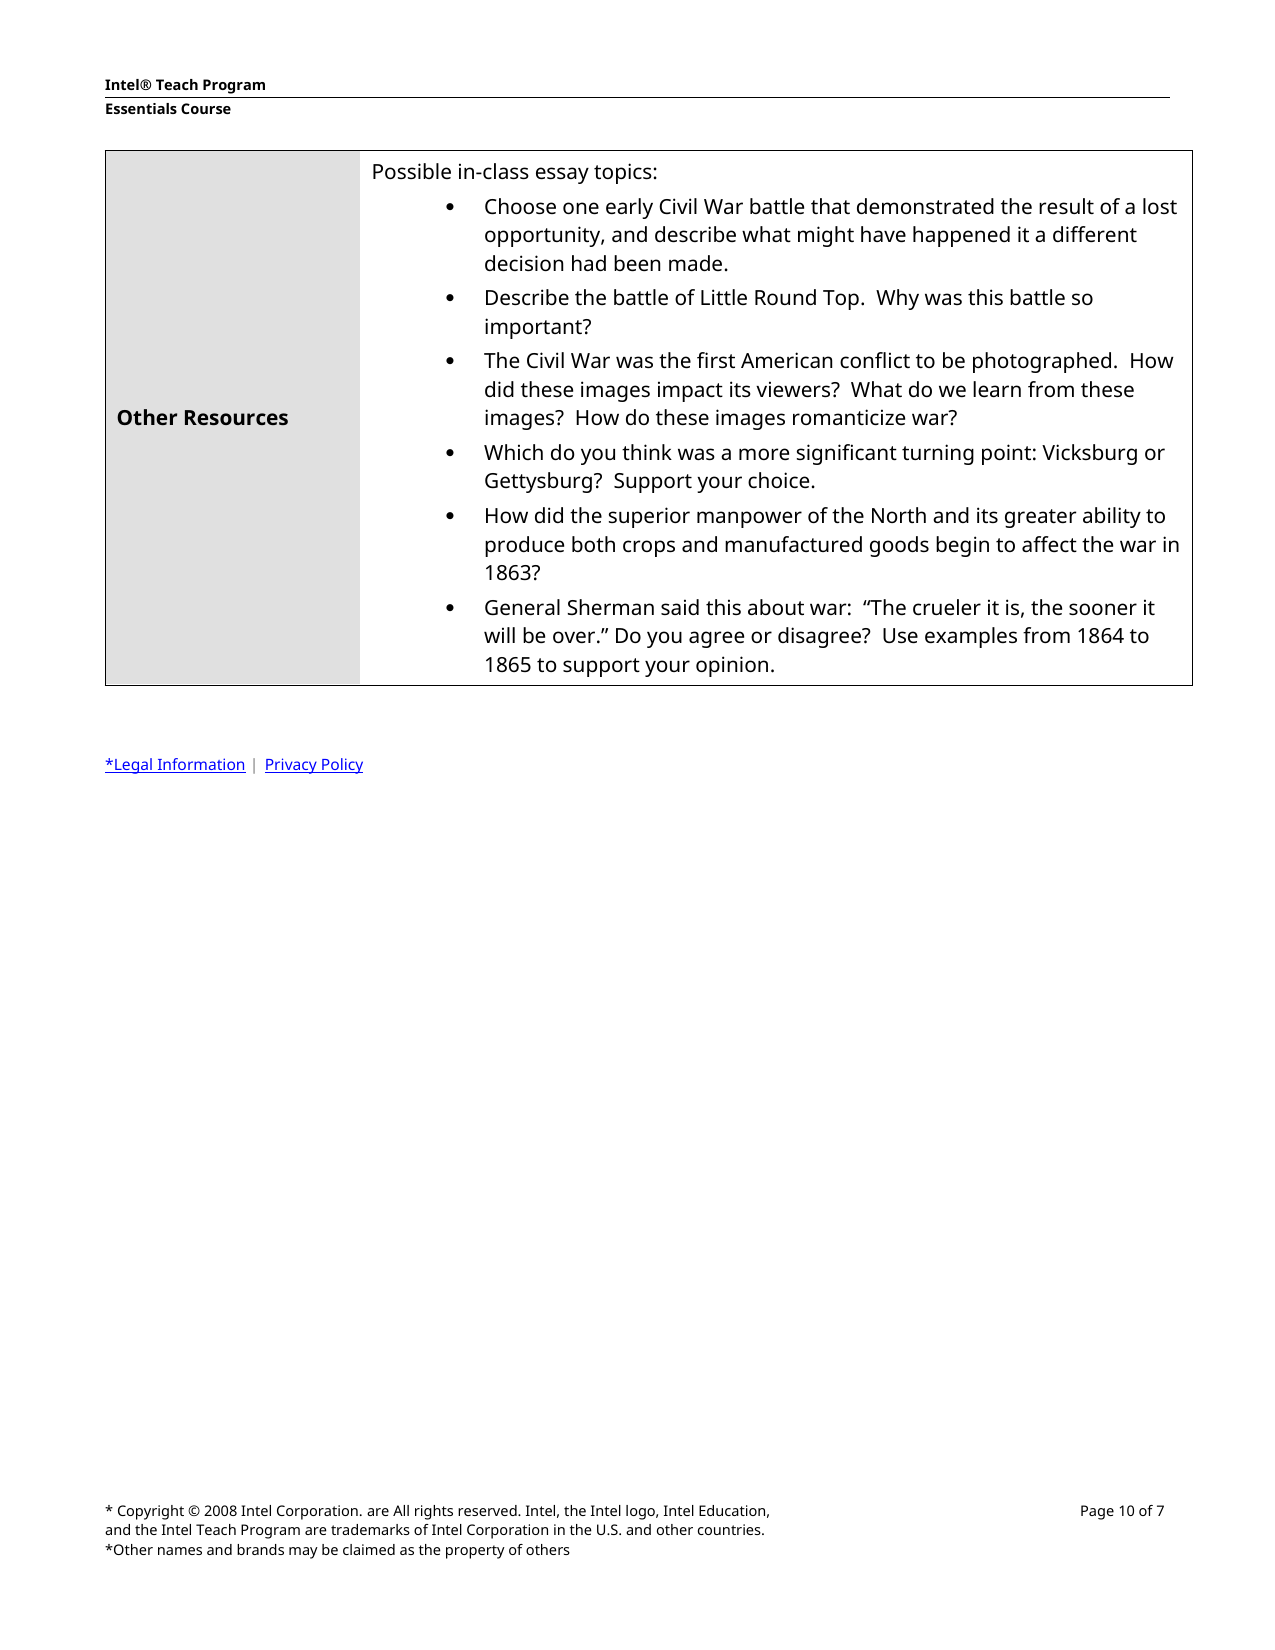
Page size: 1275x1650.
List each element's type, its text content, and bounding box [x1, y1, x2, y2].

text *Legal Information | Privacy Policy [105, 754, 1170, 775]
table_cell Possible in-class essay topics: Choose one early Civil War battle that demonstrated the result of a lost opportunity, and describe what might have happened it a different decision had been made. Describe the battle of Little Round Top. Why was this battle so important? The Civil War was the first American conflict to be photographed. How did these images impact its viewers? What do we learn from these images? How do these images romanticize war? Which do you think was a more significant turning point: Vicksburg or Gettysburg? Support your choice. How did the superior manpower of the North and its greater ability to produce both crops and manufactured goods begin to affect the war in 1863? General Sherman said this about war: “The crueler it is, the sooner it will be over.” Do you agree or disagree? Use examples from 1864 to 1865 to support your opinion. [360, 151, 1192, 684]
table_cell Other Resources [106, 151, 360, 684]
